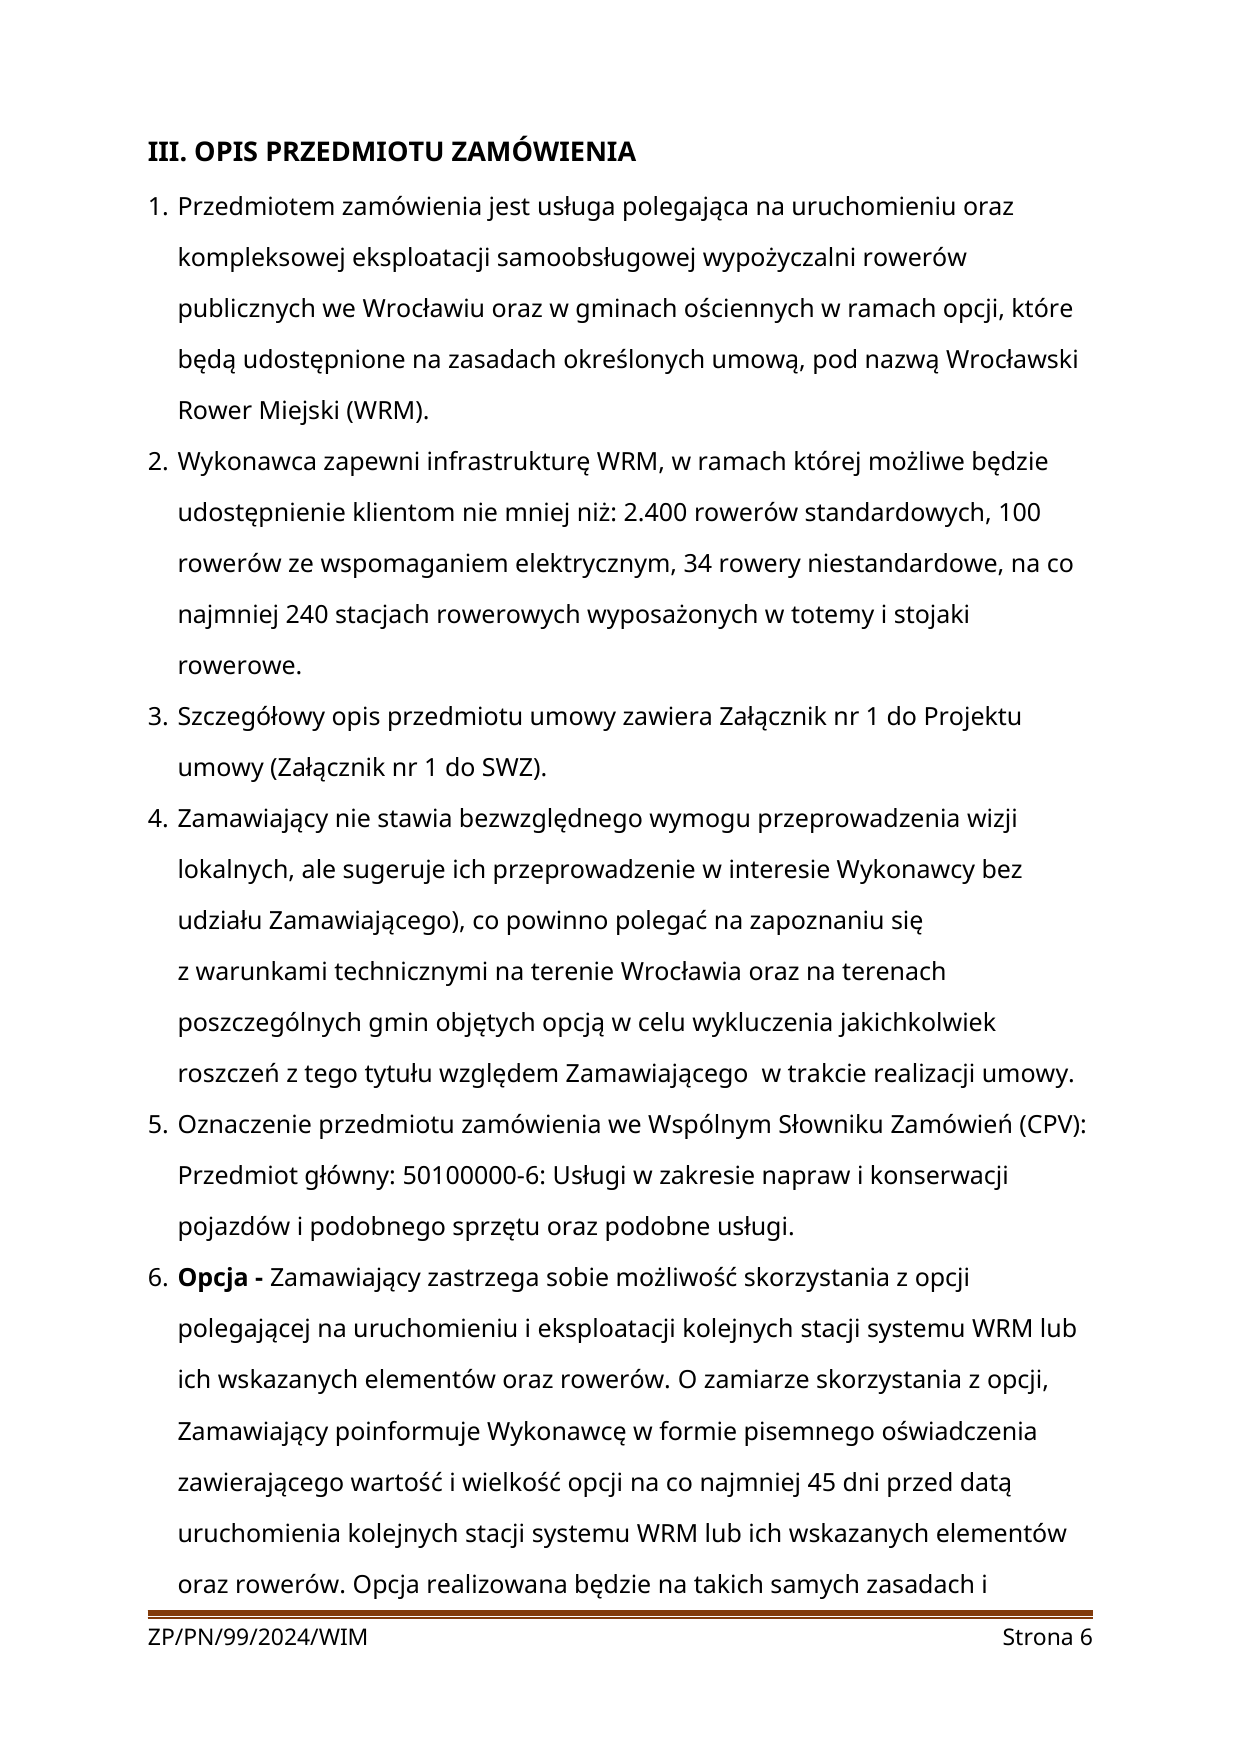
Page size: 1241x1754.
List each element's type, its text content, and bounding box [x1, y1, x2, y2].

list Przedmiotem zamówienia jest usługa polegająca na uruchomieniu oraz kompleksowej eksploatacji samoobsługowej wypożyczalni rowerów publicznych we Wrocławiu oraz w gminach ościennych w ramach opcji, które będą udostępnione na zasadach określonych umową, pod nazwą Wrocławski Rower Miejski (WRM). [148, 188, 1093, 426]
list Zamawiający nie stawia bezwzględnego wymogu przeprowadzenia wizji lokalnych, ale sugeruje ich przeprowadzenie w interesie Wykonawcy bez udziału Zamawiającego), co powinno polegać na zapoznaniu się z warunkami technicznymi na terenie Wrocławia oraz na terenach poszczególnych gmin objętych opcją w celu wykluczenia jakichkolwiek roszczeń z tego tytułu względem Zamawiającego w trakcie realizacji umowy. [148, 801, 1093, 1090]
list Szczegółowy opis przedmiotu umowy zawiera Załącznik nr 1 do Projektu umowy (Załącznik nr 1 do SWZ). [148, 699, 1093, 784]
subtitle III. OPIS PRZEDMIOTU ZAMÓWIENIA [148, 133, 1093, 170]
list Wykonawca zapewni infrastrukturę WRM, w ramach której możliwe będzie udostępnienie klientom nie mniej niż: 2.400 rowerów standardowych, 100 rowerów ze wspomaganiem elektrycznym, 34 rowery niestandardowe, na co najmniej 240 stacjach rowerowych wyposażonych w totemy i stojaki rowerowe. [148, 443, 1093, 682]
list Oznaczenie przedmiotu zamówienia we Wspólnym Słowniku Zamówień (CPV): Przedmiot główny: 50100000-6: Usługi w zakresie napraw i konserwacji pojazdów i podobnego sprzętu oraz podobne usługi. [148, 1107, 1093, 1243]
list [148, 1260, 1093, 1600]
